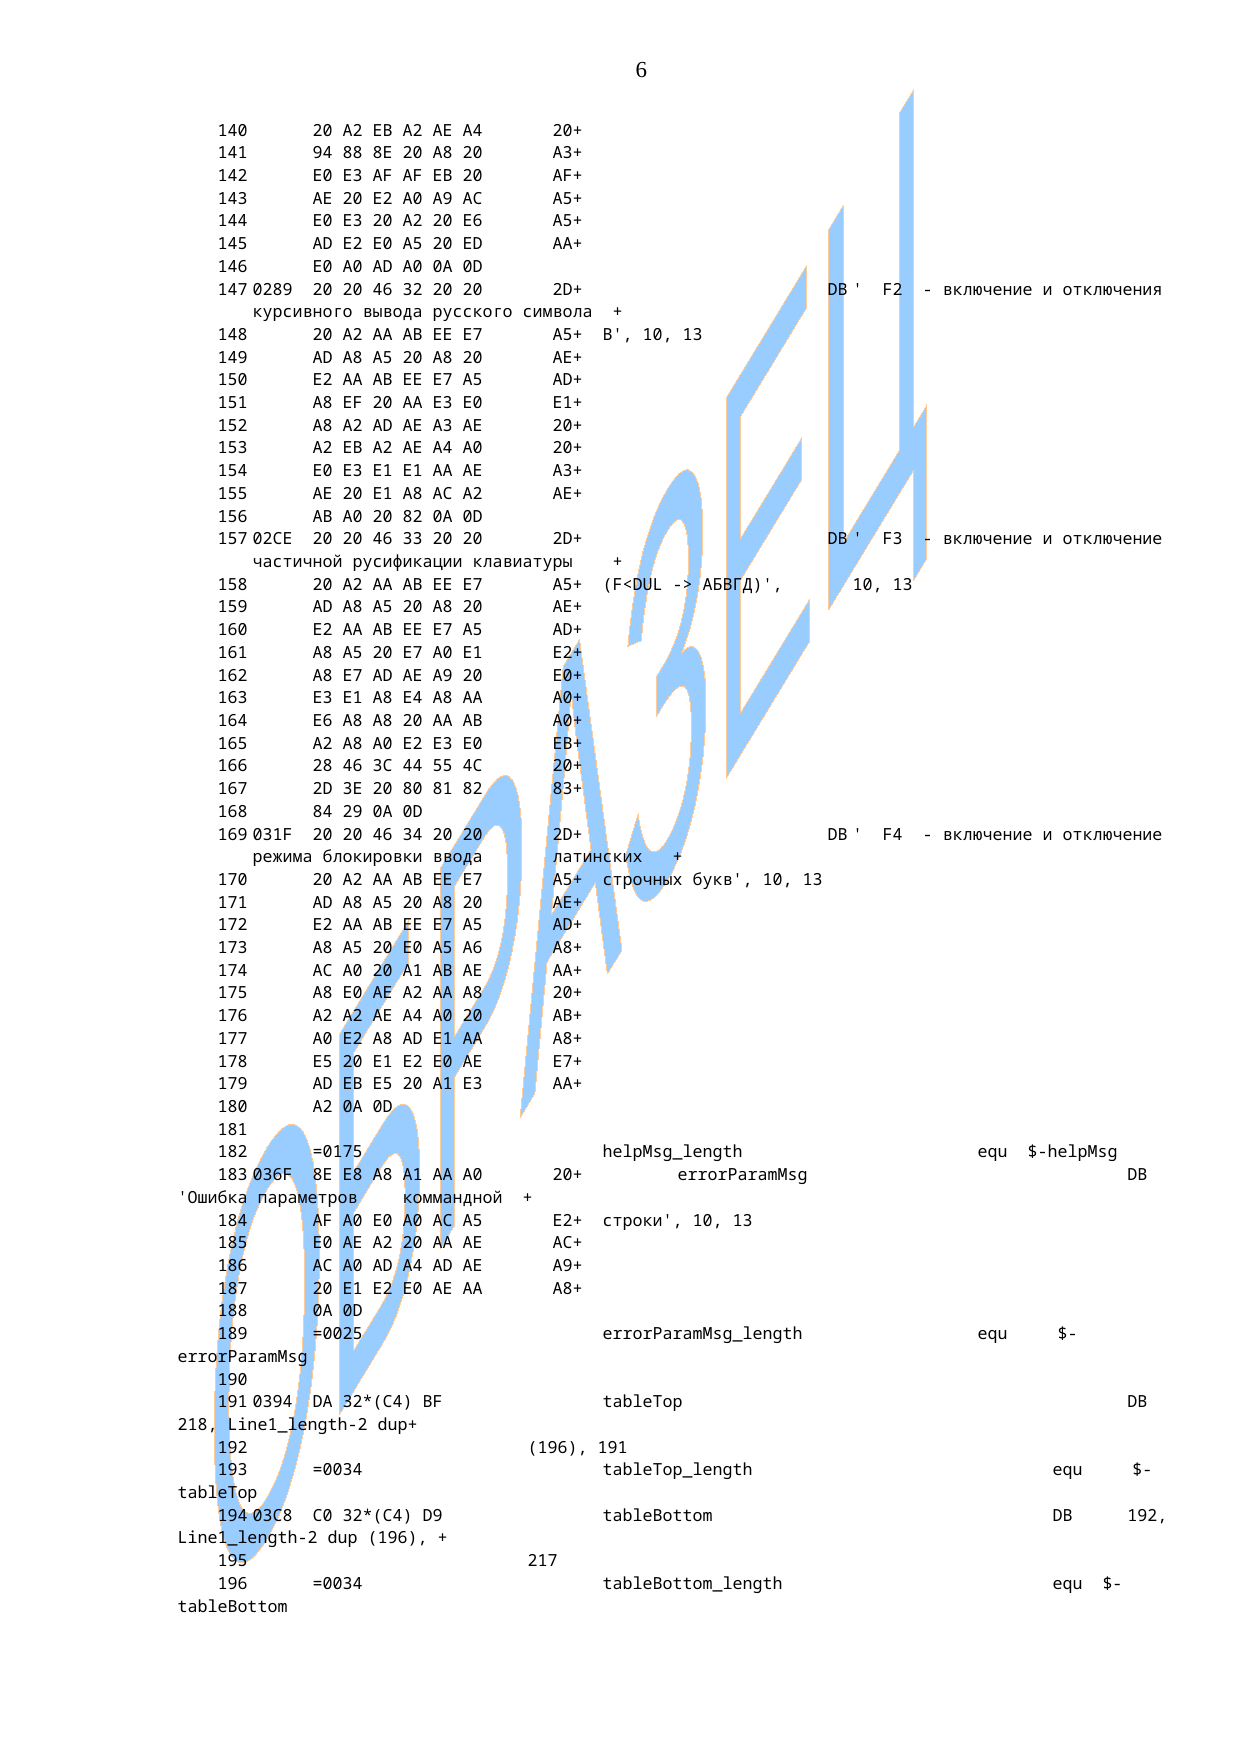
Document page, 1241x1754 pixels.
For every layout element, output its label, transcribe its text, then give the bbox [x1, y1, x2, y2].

text 153 A2 EB A2 AE A4 A0 20+ [177, 436, 1169, 459]
text 160 E2 AA AB EE E7 A5 AD+ [177, 618, 1169, 641]
text 148 20 A2 AA AB EE E7 A5+ В', 10, 13 [177, 323, 1169, 345]
text 158 20 A2 AA AB EE E7 A5+ (F<DUL -> АБВГД)', 10, 13 [177, 572, 1169, 595]
text 180 A2 0A 0D [177, 1095, 1169, 1117]
text 195 217 [177, 1549, 1169, 1572]
text 178 E5 20 E1 E2 E0 AE E7+ [177, 1049, 1169, 1072]
text 150 E2 AA AB EE E7 A5 AD+ [177, 368, 1169, 391]
text 184 AF A0 E0 A0 AC A5 E2+ строки', 10, 13 [177, 1208, 1169, 1231]
text 144 E0 E3 20 A2 20 E6 A5+ [177, 209, 1169, 232]
text 171 AD A8 A5 20 A8 20 AE+ [177, 890, 1169, 913]
text 140 20 A2 EB A2 AE A4 20+ [177, 118, 1169, 141]
text 162 A8 E7 AD AE A9 20 E0+ [177, 663, 1169, 686]
text 192 (196), 191 [177, 1435, 1169, 1458]
text 189 =0025 errorParamMsg_length equ $-errorParamMsg [177, 1322, 1169, 1367]
text 143 AE 20 E2 A0 A9 AC A5+ [177, 186, 1169, 209]
text 172 E2 AA AB EE E7 A5 AD+ [177, 913, 1169, 936]
text 165 A2 A8 A0 E2 E3 E0 EB+ [177, 731, 1169, 754]
text 142 E0 E3 AF AF EB 20 AF+ [177, 164, 1169, 186]
text 152 A8 A2 AD AE A3 AE 20+ [177, 413, 1169, 436]
text 163 E3 E1 A8 E4 A8 AA A0+ [177, 686, 1169, 709]
text 173 A8 A5 20 E0 A5 A6 A8+ [177, 936, 1169, 958]
text 194 03C8 C0 32*(C4) D9 tableBottom DB 192, Line1_length-2 dup (196), + [177, 1503, 1169, 1549]
text 176 A2 A2 AE A4 A0 20 [177, 1004, 1169, 1027]
text 151 A8 EF 20 AA E3 E0 E1+ [177, 391, 1169, 413]
text 141 94 88 8E 20 A8 20 A3+ [177, 141, 1169, 164]
text 177 A0 E2 A8 AD E1 AA A8+ [177, 1027, 1169, 1049]
text 187 20 E1 E2 E0 AE AA A8+ [177, 1276, 1169, 1299]
text 188 0A 0D [177, 1299, 1169, 1322]
text 146 E0 A0 AD A0 0A 0D [177, 254, 1169, 277]
text 155 AE 20 E1 A8 AC A2 AE+ [177, 482, 1169, 504]
text 159 AD A8 A5 20 A8 20 AE+ [177, 595, 1169, 618]
text 175 A8 E0 AE A2 AA A8 20+ [177, 981, 1169, 1004]
text 157 02CE 20 20 46 33 20 20 2D+ DB ' F3 - включение и отключение частичной русификации клавиатуры + [177, 527, 1169, 572]
text 190 [177, 1367, 1169, 1390]
text 167 2D 3E 20 80 81 82 83+ [177, 777, 1169, 799]
text 185 E0 AE A2 20 AA AE AC+ [177, 1231, 1169, 1254]
text 181 [177, 1117, 1169, 1140]
text 191 0394 DA 32*(C4) BF tableTop DB 218, Line1_length-2 dup+ [177, 1390, 1169, 1435]
text 169 20 20 46 34 20 20 2D+ DB ' F4 - включение и отключение режима блокировки ввода латинских + [177, 822, 1169, 868]
text 147 0289 20 20 46 32 20 20 2D+ DB ' F2 - включение и отключения курсивного вывода русского символа + [177, 277, 1169, 323]
text 161 A8 A5 20 E7 A0 E1 E2+ [177, 641, 1169, 663]
text 174 AC A0 20 A1 AB AE AA+ [177, 958, 1169, 981]
text 154 E0 E3 E1 E1 AA AE A3+ [177, 459, 1169, 482]
text 179 AD EB E5 20 A1 E3 AA+ [177, 1072, 1169, 1095]
text 166 28 46 44 55 20+ [177, 754, 1169, 777]
text 145 AD E2 E0 A5 20 ED AA+ [177, 232, 1169, 254]
text 149 AD A8 A5 20 A8 20 AE+ [177, 345, 1169, 368]
text 164 E6 A8 A8 20 AA AB A0+ [177, 709, 1169, 731]
text 170 20 A2 AA AB EE E7 A5+ строчных букв', 10, 13 [177, 868, 1169, 890]
text 182 =0175 helpMsg_length equ $-helpMsg [177, 1140, 1169, 1163]
text 168 84 29 0A 0D [177, 799, 1169, 822]
text 156 AB A0 20 82 0A 0D [177, 504, 1169, 527]
text 186 AC A0 AD A4 AD AE A9+ [177, 1254, 1169, 1276]
text 196 =0034 tableBottom_length equ $-tableBottom [177, 1572, 1169, 1617]
text 183 8E E8 A8 A1 AA A0 20+ errorParamMsg DB 'Ошибка параметров коммандной + [177, 1163, 1169, 1208]
text 193 =0034 tableTop_length equ $-tableTop [177, 1458, 1169, 1503]
